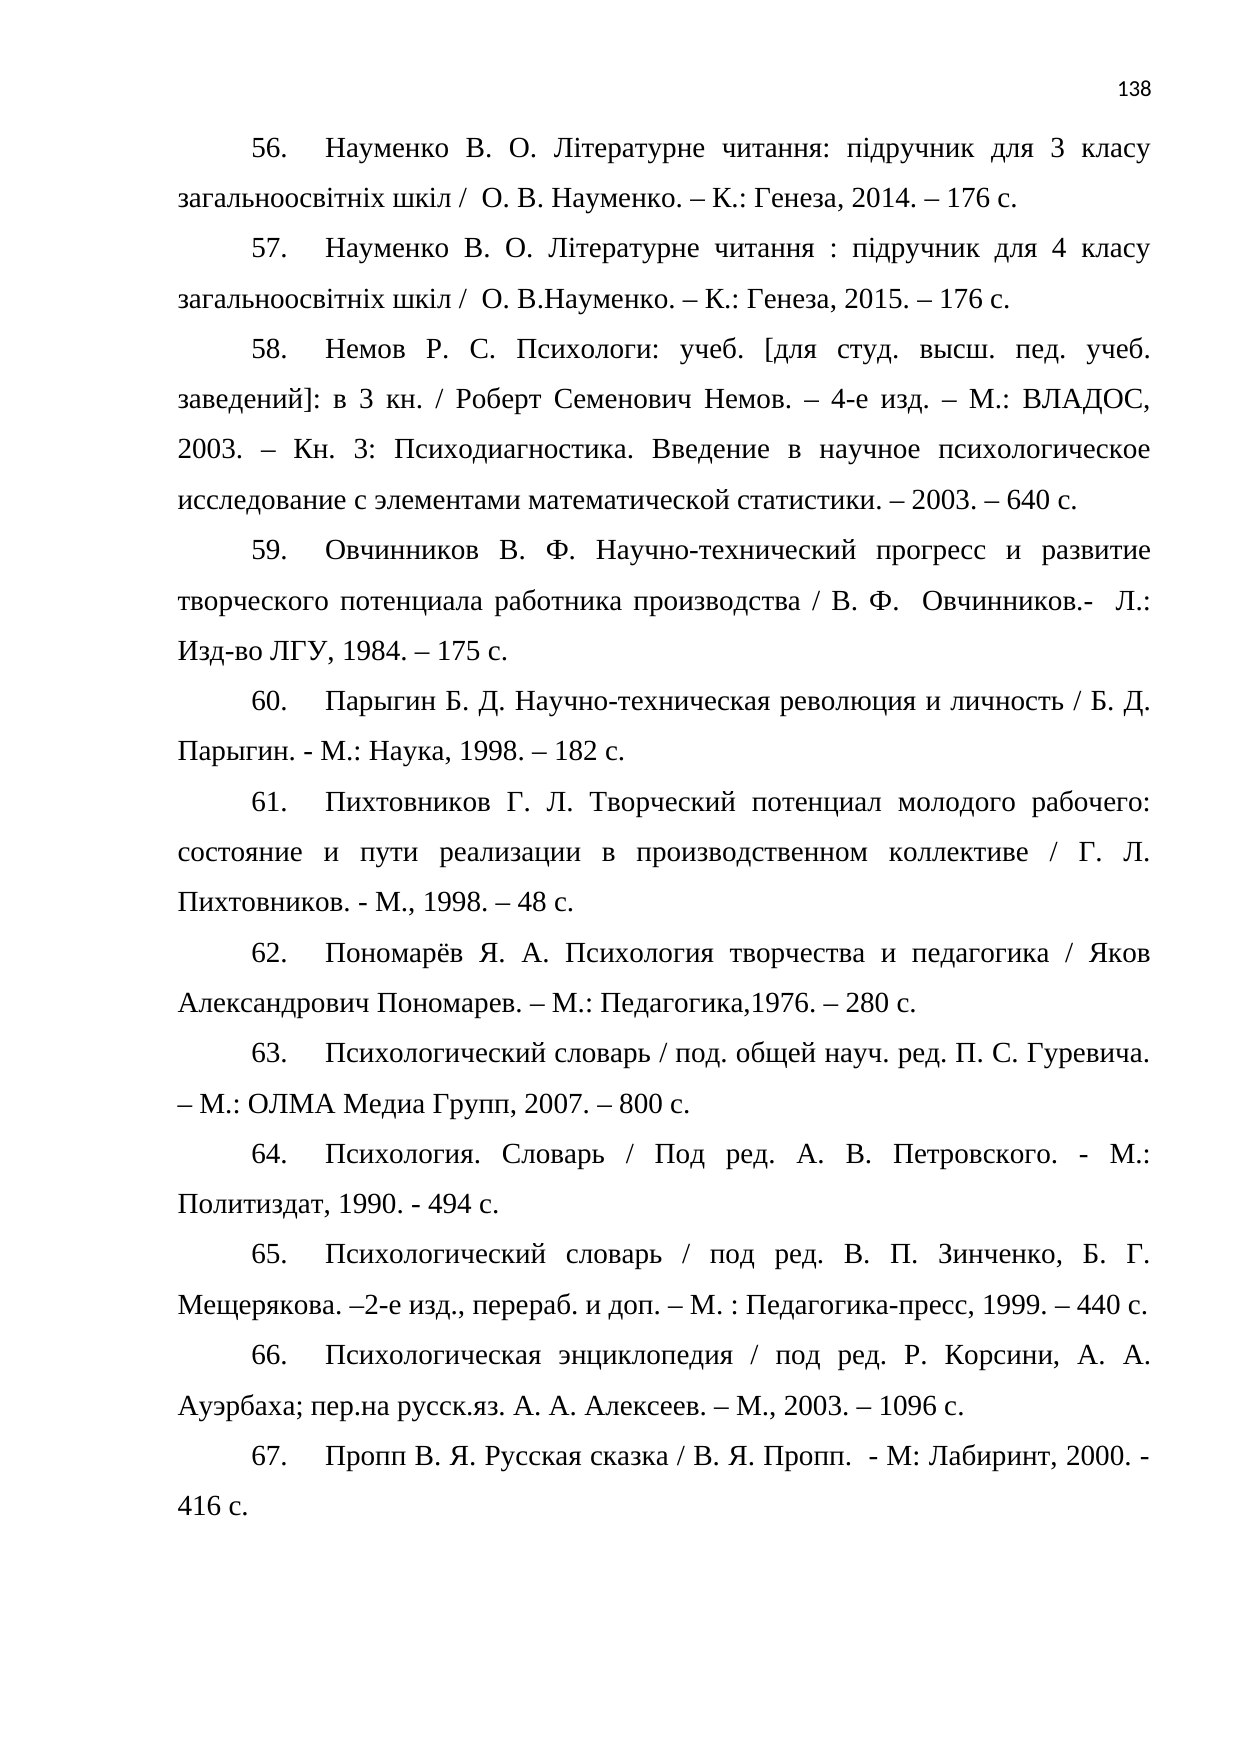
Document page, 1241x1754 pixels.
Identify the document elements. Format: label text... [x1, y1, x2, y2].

list Психологический словарь / под ред. В. П. Зинченко, Б. Г. Мещерякова. –2-е изд., перераб. и доп. – М. : Педагогика-пресс, 1999. – 440 с. [177, 1237, 1152, 1321]
list Парыгин Б. Д. Научно-техническая революция и личность / Б. Д. Парыгин. - М.: Наука, 1998. – 182 с. [177, 683, 1152, 767]
list Науменко В. О. Літературне читання : підручник для 4 класу загальноосвітніх шкіл / О. В.Науменко. – К.: Генеза, 2015. – 176 с. [177, 230, 1152, 314]
list Психологический словарь / под. общей науч. ред. П. С. Гуревича. – М.: ОЛМА Медиа Групп, 2007. – 800 с. [177, 1035, 1152, 1119]
list Овчинников В. Ф. Научно-технический прогресс и развитие творческого потенциала работника производства / В. Ф. Овчинников.- Л.: Изд-во ЛГУ, 1984. – 175 с. [177, 532, 1152, 666]
list Пихтовников Г. Л. Творческий потенциал молодого рабочего: состояние и пути реализации в производственном коллективе / Г. Л. Пихтовников. - М., 1998. – 48 с. [177, 784, 1152, 918]
list Пономарёв Я. А. Психология творчества и педагогика / Яков Александрович Пономарев. – М.: Педагогика,1976. – 280 с. [177, 935, 1152, 1019]
list Психологическая энциклопедия / под ред. Р. Корсини, А. А. Ауэрбаха; пер.на русск.яз. А. А. Алексеев. – М., 2003. – 1096 с. [177, 1337, 1152, 1421]
list Науменко В. О. Літературне читання: підручник для 3 класу загальноосвітніх шкіл / О. В. Науменко. – К.: Генеза, 2014. – 176 с. [177, 130, 1152, 214]
list Немов Р. С. Психологи: учеб. [для студ. высш. пед. учеб. заведений]: в 3 кн. / Роберт Семенович Немов. – 4-е изд. – М.: ВЛАДОС, 2003. – Кн. 3: Психодиагностика. Введение в научное психологическое исследование с элементами математической статистики. – 2003. – 640 с. [177, 331, 1152, 516]
list Психология. Словарь / Под ред. А. В. Петровского. - М.: Политиздат, 1990. - 494 с. [177, 1136, 1152, 1220]
list Пропп В. Я. Русская сказка / В. Я. Пропп. - М: Лабиринт, 2000. - 416 с. [177, 1438, 1152, 1522]
